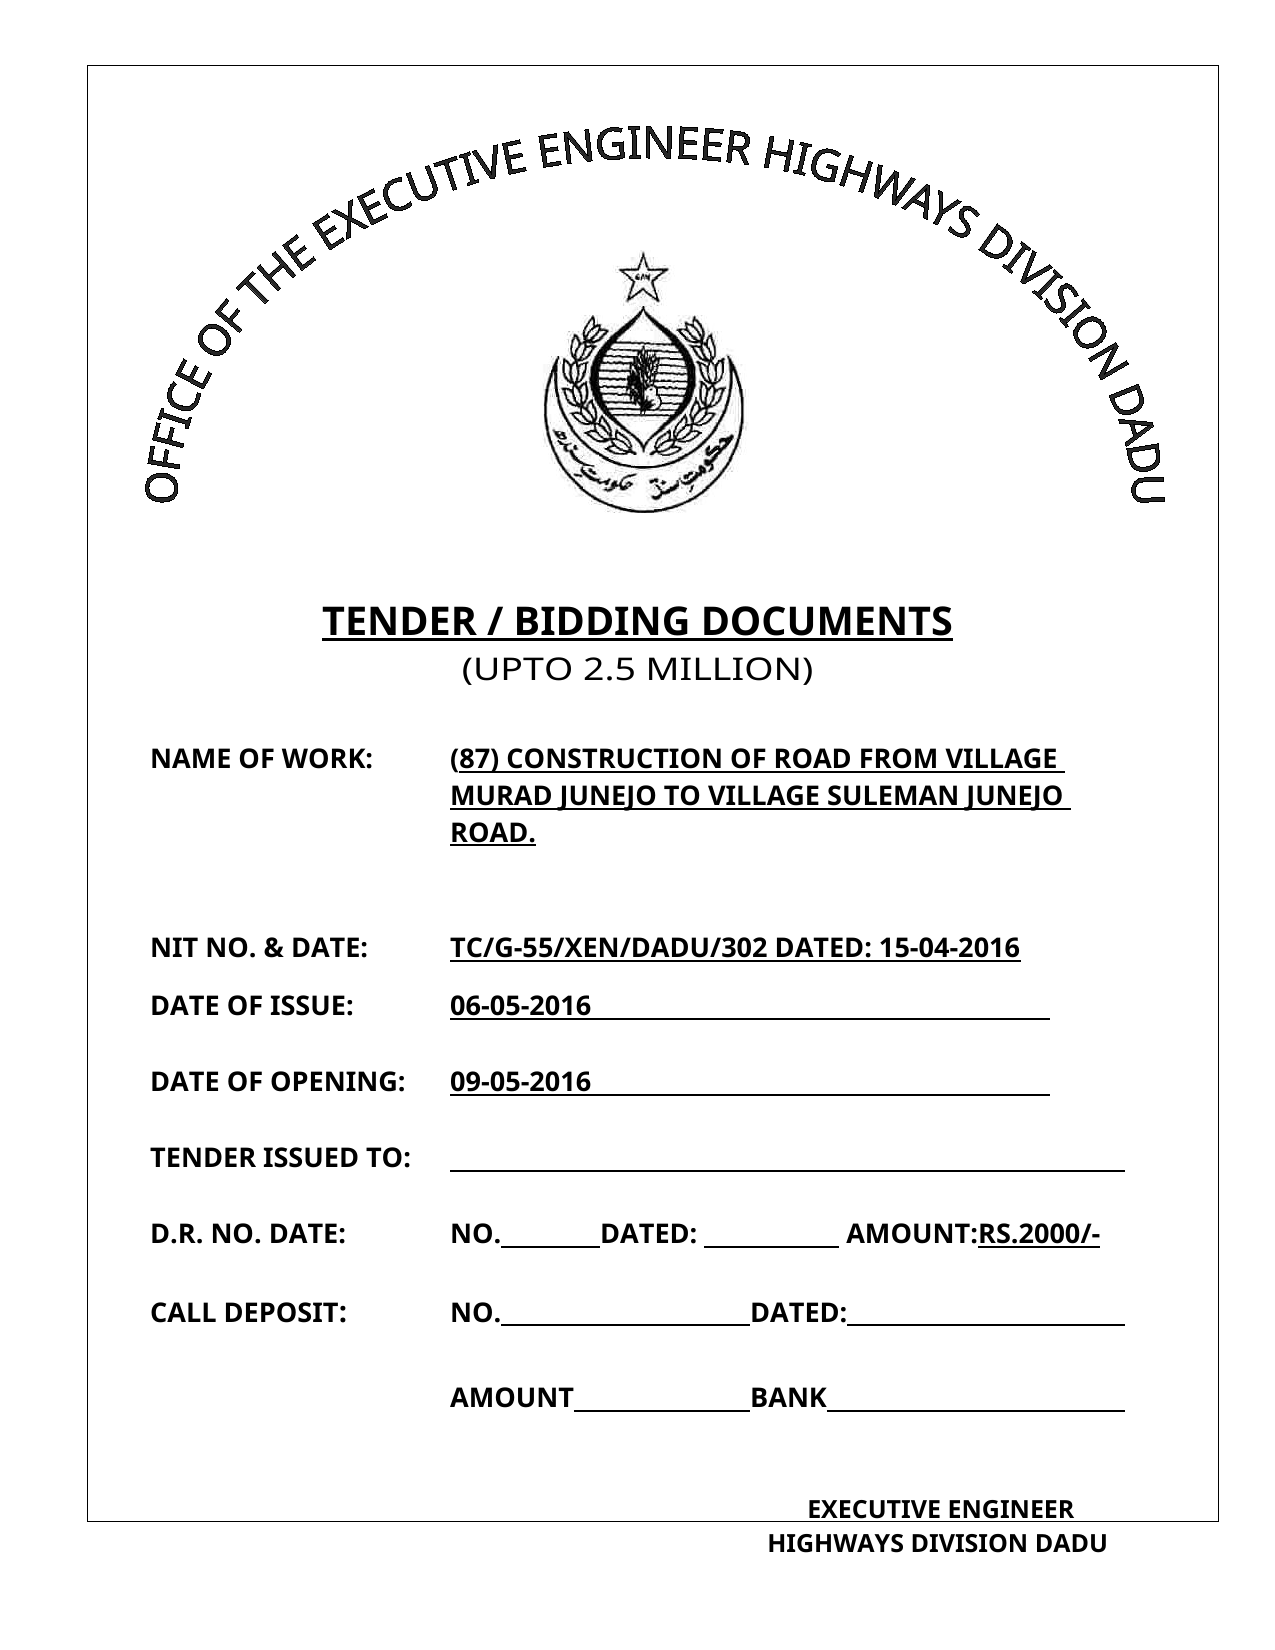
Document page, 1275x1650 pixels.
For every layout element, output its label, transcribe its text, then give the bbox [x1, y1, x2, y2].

text NIT NO. & DATE: TC/G-55/XEN/DADU/302 DATED: 15-04-2016 [150, 929, 1125, 966]
text DATE OF OPENING: 09-05-2016 [150, 1063, 1125, 1099]
text NAME OF WORK: (87) Construction of road from village Murad Junejo to village Suleman Junejo road. [150, 739, 1125, 850]
text DATE OF ISSUE: 06-05-2016 [150, 986, 1125, 1023]
text (UPTO 2.5 MILLION) [150, 647, 1125, 689]
text HIGHWAYS DIVISION DADU [750, 1525, 1125, 1559]
picture [540, 250, 749, 519]
text EXECUTIVE ENGINEER [750, 1491, 1125, 1525]
text TENDER / BIDDING DOCUMENTS [150, 593, 1125, 647]
text TENDER ISSUED TO: [150, 1139, 1125, 1176]
text D.R. NO. DATE: NO. DATED: AMOUNT:RS.2000/- [150, 1215, 1125, 1252]
text CALL DEPOSIT: NO. DATED: [150, 1291, 1125, 1331]
text AMOUNT BANK [150, 1378, 1125, 1415]
